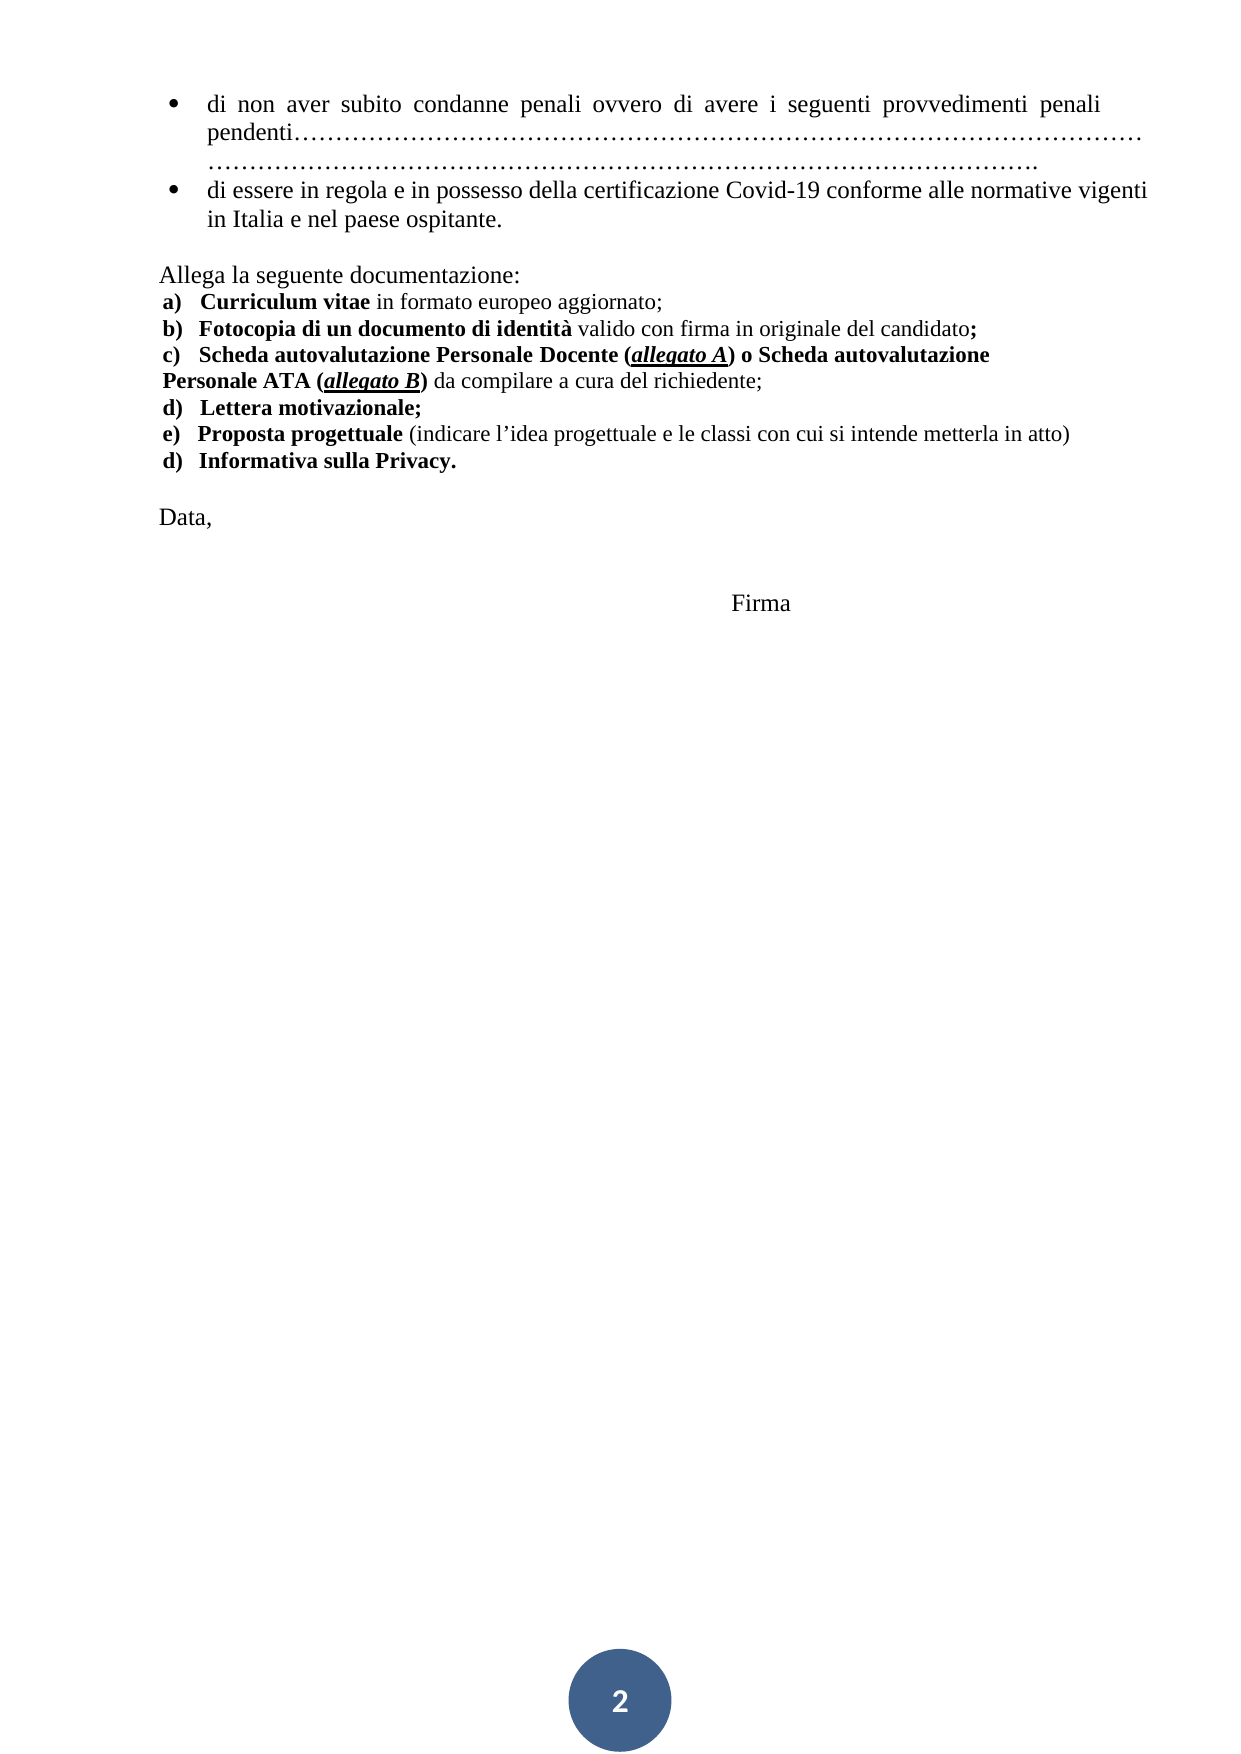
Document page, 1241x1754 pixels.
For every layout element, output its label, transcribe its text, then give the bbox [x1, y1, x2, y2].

text Firma [652, 588, 869, 617]
text e) Proposta progettuale (indicare l’idea progettuale e le classi con cui si intende metterla in atto) [162, 421, 1154, 447]
list di essere in regola e in possesso della certificazione Covid-19 conforme alle normative vigenti in Italia e nel paese ospitante. [169, 175, 1152, 232]
text b) Fotocopia di un documento di identità valido con firma in originale del candidato; [162, 315, 1154, 342]
list di non aver subito condanne penali ovvero di avere i seguenti provvedimenti penali pendenti…………………………………………………………………………………………………………………………………………………………………………………. [169, 89, 1152, 175]
text Data, [159, 502, 1152, 531]
text c) Scheda autovalutazione Personale Docente (allegato A) o Scheda autovalutazione Personale ATA (allegato B) da compilare a cura del richiedente; [162, 342, 1053, 394]
text a) Curriculum vitae in formato europeo aggiornato; [162, 289, 1154, 315]
text d) Informativa sulla Privacy. [162, 447, 1154, 473]
text d) Lettera motivazionale; [162, 394, 1154, 421]
text Allega la seguente documentazione: [159, 260, 1152, 289]
